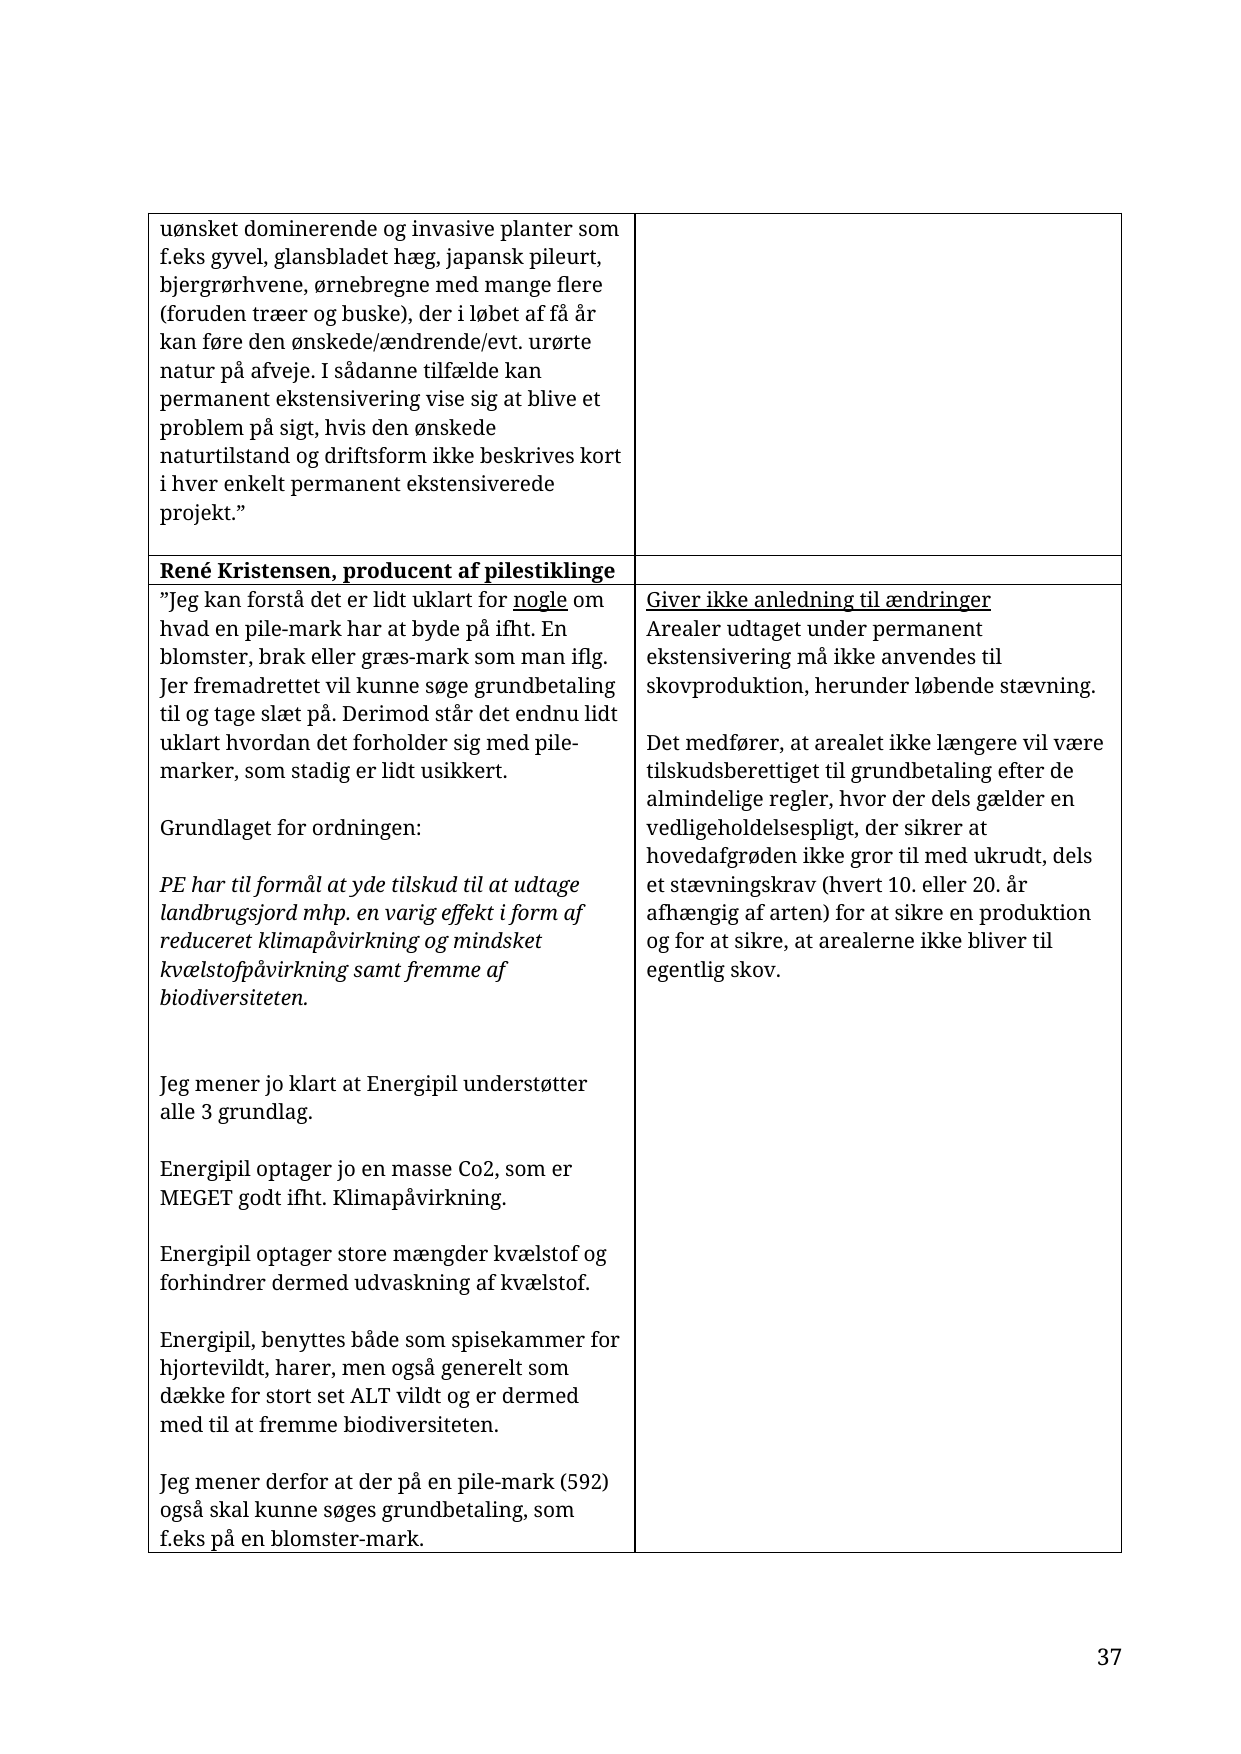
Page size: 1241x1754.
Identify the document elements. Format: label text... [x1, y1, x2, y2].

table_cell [636, 214, 1121, 555]
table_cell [149, 214, 634, 555]
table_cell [636, 585, 1121, 1552]
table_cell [149, 585, 634, 1552]
table_cell René Kristensen, producent af pilestiklinge [149, 556, 634, 584]
table_cell [636, 556, 1121, 584]
